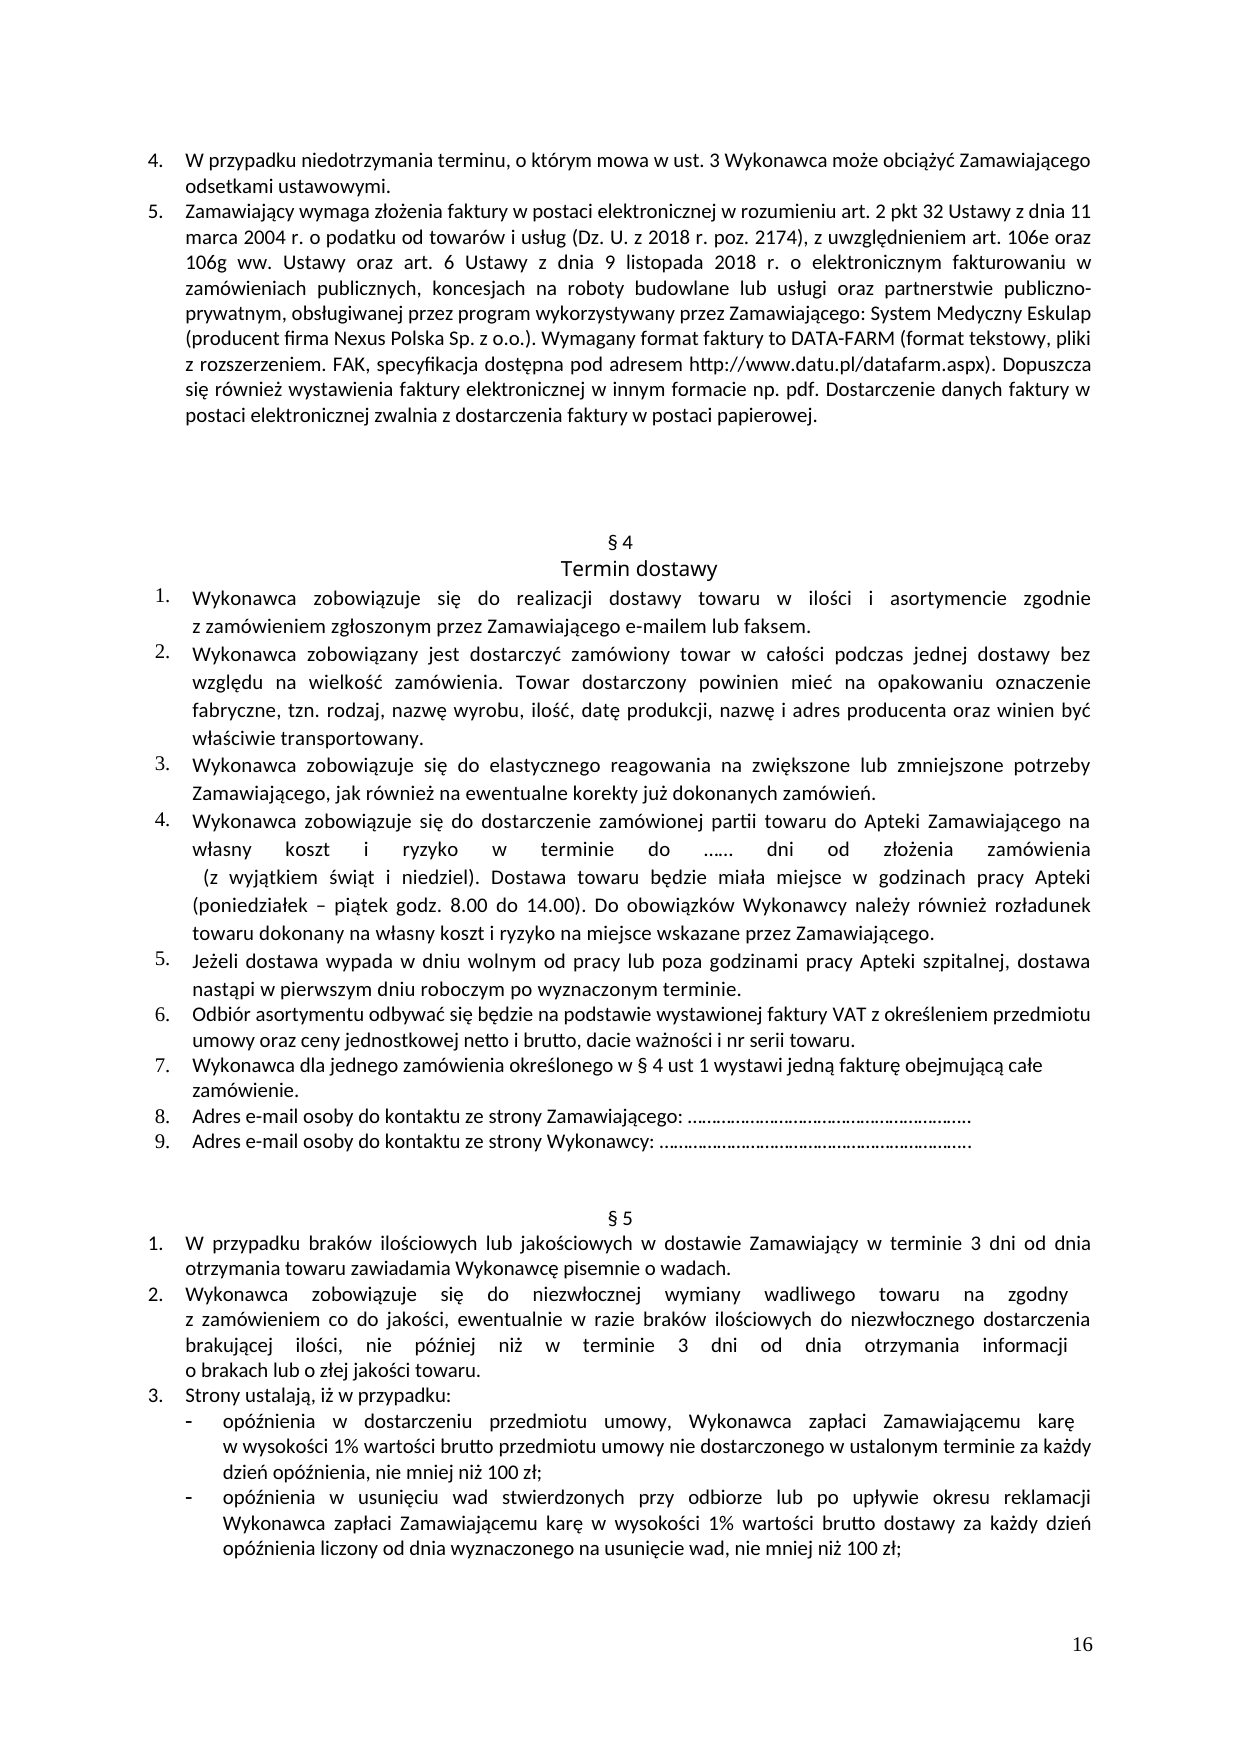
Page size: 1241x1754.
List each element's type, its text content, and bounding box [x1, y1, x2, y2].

list Wykonawca zobowiązany jest dostarczyć zamówiony towar w całości podczas jednej dostawy bez względu na wielkość zamówienia. Towar dostarczony powinien mieć na opakowaniu oznaczenie fabryczne, tzn. rodzaj, nazwę wyrobu, ilość, datę produkcji, nazwę i adres producenta oraz winien być właściwie transportowany. [154, 638, 1093, 750]
text Termin dostawy [185, 554, 1093, 583]
list Adres e-mail osoby do kontaktu ze strony Wykonawcy: ……………………………………………………….. [154, 1128, 1093, 1154]
list Wykonawca zobowiązuje się do realizacji dostawy towaru w ilości i asortymencie zgodnie z zamówieniem zgłoszonym przez Zamawiającego e-mailem lub faksem. [154, 583, 1093, 638]
list Adres e-mail osoby do kontaktu ze strony Zamawiającego: ………………………………………………….. [154, 1103, 1093, 1128]
list W przypadku braków ilościowych lub jakościowych w dostawie Zamawiający w terminie 3 dni od dnia otrzymania towaru zawiadamia Wykonawcę pisemnie o wadach. [148, 1230, 1093, 1281]
text § 4 [148, 529, 1093, 554]
list opóźnienia w dostarczeniu przedmiotu umowy, Wykonawca zapłaci Zamawiającemu karę w wysokości 1% wartości brutto przedmiotu umowy nie dostarczonego w ustalonym terminie za każdy dzień opóźnienia, nie mniej niż 100 zł; [185, 1408, 1093, 1484]
text § 5 [148, 1205, 1093, 1230]
list W przypadku niedotrzymania terminu, o którym mowa w ust. 3 Wykonawca może obciążyć Zamawiającego odsetkami ustawowymi. [148, 148, 1093, 198]
list Wykonawca dla jednego zamówienia określonego w § 4 ust 1 wystawi jedną fakturę obejmującą całe zamówienie. [154, 1052, 1093, 1103]
list Wykonawca zobowiązuje się do dostarczenie zamówionej partii towaru do Apteki Zamawiającego na własny koszt i ryzyko w terminie do …… dni od złożenia zamówienia (z wyjątkiem świąt i niedziel). Dostawa towaru będzie miała miejsce w godzinach pracy Apteki (poniedziałek – piątek godz. 8.00 do 14.00). Do obowiązków Wykonawcy należy również rozładunek towaru dokonany na własny koszt i ryzyko na miejsce wskazane przez Zamawiającego. [154, 806, 1093, 946]
list opóźnienia w usunięciu wad stwierdzonych przy odbiorze lub po upływie okresu reklamacji Wykonawca zapłaci Zamawiającemu karę w wysokości 1% wartości brutto dostawy za każdy dzień opóźnienia liczony od dnia wyznaczonego na usunięcie wad, nie mniej niż 100 zł; [185, 1484, 1093, 1561]
list Strony ustalają, iż w przypadku: [148, 1383, 1093, 1408]
list Wykonawca zobowiązuje się do niezwłocznej wymiany wadliwego towaru na zgodny z zamówieniem co do jakości, ewentualnie w razie braków ilościowych do niezwłocznego dostarczenia brakującej ilości, nie później niż w terminie 3 dni od dnia otrzymania informacji o brakach lub o złej jakości towaru. [148, 1281, 1093, 1383]
list Jeżeli dostawa wypada w dniu wolnym od pracy lub poza godzinami pracy Apteki szpitalnej, dostawa nastąpi w pierwszym dniu roboczym po wyznaczonym terminie. [154, 946, 1093, 1001]
list Wykonawca zobowiązuje się do elastycznego reagowania na zwiększone lub zmniejszone potrzeby Zamawiającego, jak również na ewentualne korekty już dokonanych zamówień. [154, 750, 1093, 806]
list Zamawiający wymaga złożenia faktury w postaci elektronicznej w rozumieniu art. 2 pkt 32 Ustawy z dnia 11 marca 2004 r. o podatku od towarów i usług (Dz. U. z 2018 r. poz. 2174), z uwzględnieniem art. 106e oraz 106g ww. Ustawy oraz art. 6 Ustawy z dnia 9 listopada 2018 r. o elektronicznym fakturowaniu w zamówieniach publicznych, koncesjach na roboty budowlane lub usługi oraz partnerstwie publiczno-prywatnym, obsługiwanej przez program wykorzystywany przez Zamawiającego: System Medyczny Eskulap (producent firma Nexus Polska Sp. z o.o.). Wymagany format faktury to DATA-FARM (format tekstowy, pliki z rozszerzeniem. FAK, specyfikacja dostępna pod adresem http://www.datu.pl/datafarm.aspx). Dopuszcza się również wystawienia faktury elektronicznej w innym formacie np. pdf. Dostarczenie danych faktury w postaci elektronicznej zwalnia z dostarczenia faktury w postaci papierowej. [148, 198, 1093, 427]
list Odbiór asortymentu odbywać się będzie na podstawie wystawionej faktury VAT z określeniem przedmiotu umowy oraz ceny jednostkowej netto i brutto, dacie ważności i nr serii towaru. [154, 1001, 1093, 1052]
